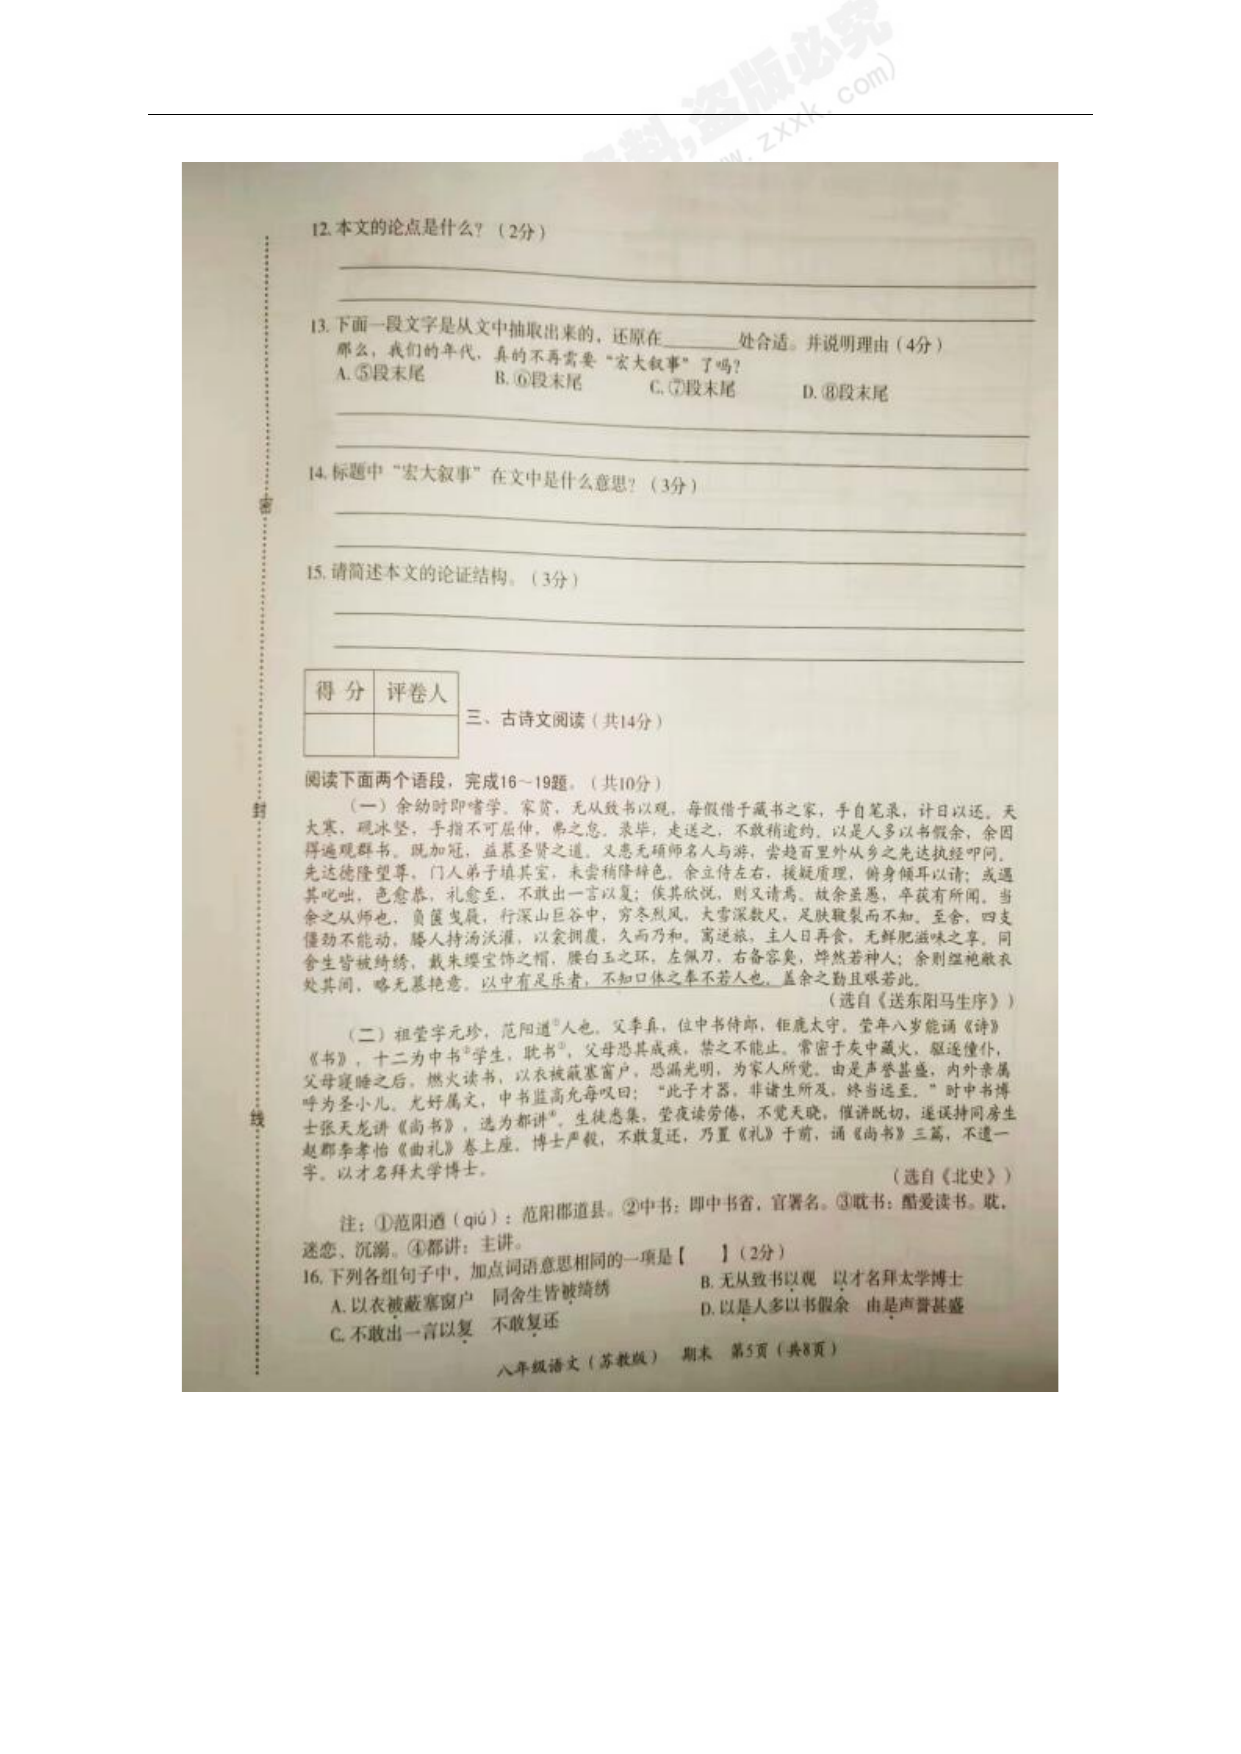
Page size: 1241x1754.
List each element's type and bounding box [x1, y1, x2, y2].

picture [147, 0, 1093, 1392]
